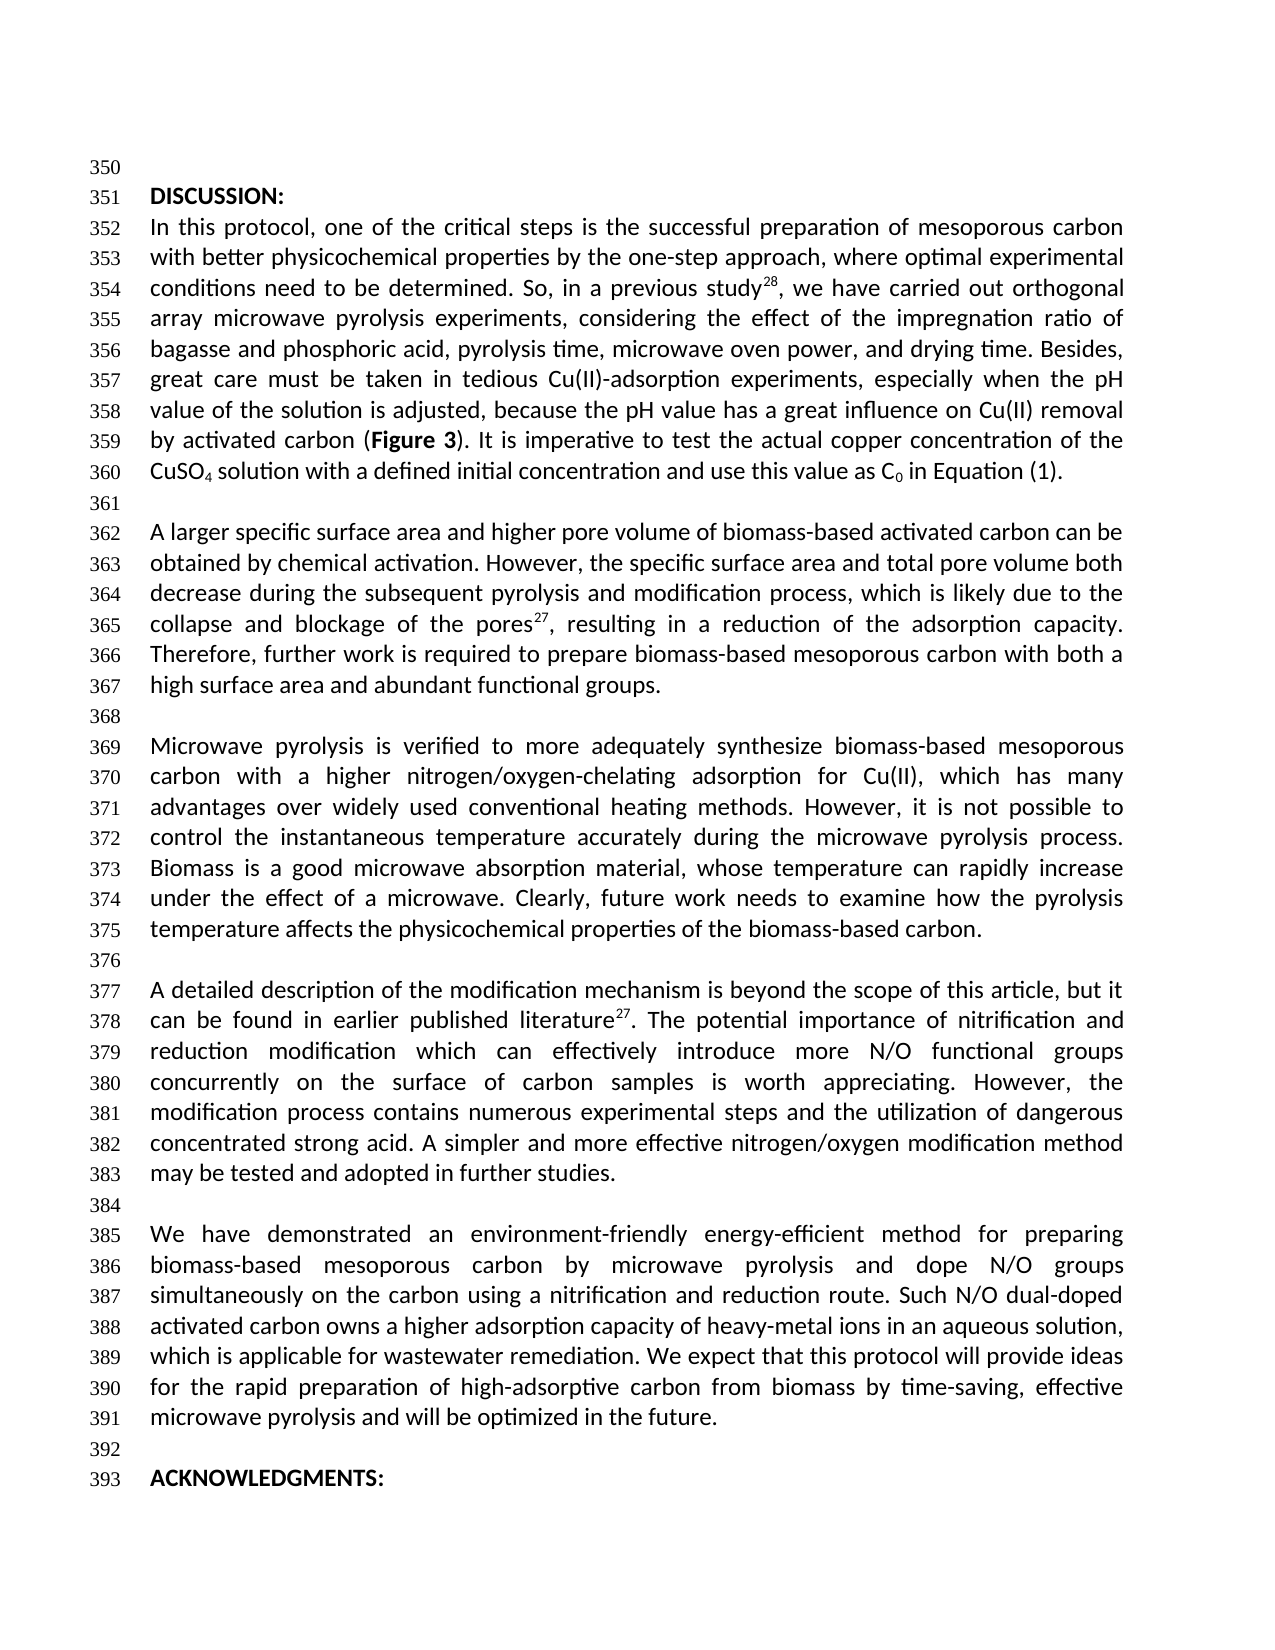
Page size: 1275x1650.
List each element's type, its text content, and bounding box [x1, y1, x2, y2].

text We have demonstrated an environment-friendly energy-efficient method for preparing biomass-based mesoporous carbon by microwave pyrolysis and dope N/O groups simultaneously on the carbon using a nitrification and reduction route. Such N/O dual-doped activated carbon owns a higher adsorption capacity of heavy-metal ions in an aqueous solution, which is applicable for wastewater remediation. We expect that this protocol will provide ideas for the rapid preparation of high-adsorptive carbon from biomass by time-saving, effective microwave pyrolysis and will be optimized in the future. [150, 1218, 1125, 1432]
text Microwave pyrolysis is verified to more adequately synthesize biomass-based mesoporous carbon with a higher nitrogen/oxygen-chelating adsorption for Cu(II), which has many advantages over widely used conventional heating methods. However, it is not possible to control the instantaneous temperature accurately during the microwave pyrolysis process. Biomass is a good microwave absorption material, whose temperature can rapidly increase under the effect of a microwave. Clearly, future work needs to examine how the pyrolysis temperature affects the physicochemical properties of the biomass-based carbon. [150, 730, 1125, 943]
text In this protocol, one of the critical steps is the successful preparation of mesoporous carbon with better physicochemical properties by the one-step approach, where optimal experimental conditions need to be determined. So, in a previous study28, we have carried out orthogonal array microwave pyrolysis experiments, considering the effect of the impregnation ratio of bagasse and phosphoric acid, pyrolysis time, microwave oven power, and drying time. Besides, great care must be taken in tedious Cu(II)-adsorption experiments, especially when the pH value of the solution is adjusted, because the pH value has a great influence on Cu(II) removal by activated carbon (Figure 3). It is imperative to test the actual copper concentration of the CuSO4 solution with a defined initial concentration and use this value as C0 in Equation (1). [150, 211, 1125, 486]
text A larger specific surface area and higher pore volume of biomass-based activated carbon can be obtained by chemical activation. However, the specific surface area and total pore volume both decrease during the subsequent pyrolysis and modification process, which is likely due to the collapse and blockage of the pores27, resulting in a reduction of the adsorption capacity. Therefore, further work is required to prepare biomass-based mesoporous carbon with both a high surface area and abundant functional groups. [150, 516, 1125, 699]
text A detailed description of the modification mechanism is beyond the scope of this article, but it can be found in earlier published literature27. The potential importance of nitrification and reduction modification which can effectively introduce more N/O functional groups concurrently on the surface of carbon samples is worth appreciating. However, the modification process contains numerous experimental steps and the utilization of dangerous concentrated strong acid. A simpler and more effective nitrogen/oxygen modification method may be tested and adopted in further studies. [150, 974, 1125, 1188]
text DISCUSSION: [150, 181, 1125, 211]
text ACKNOWLEDGMENTS: [150, 1462, 1125, 1493]
